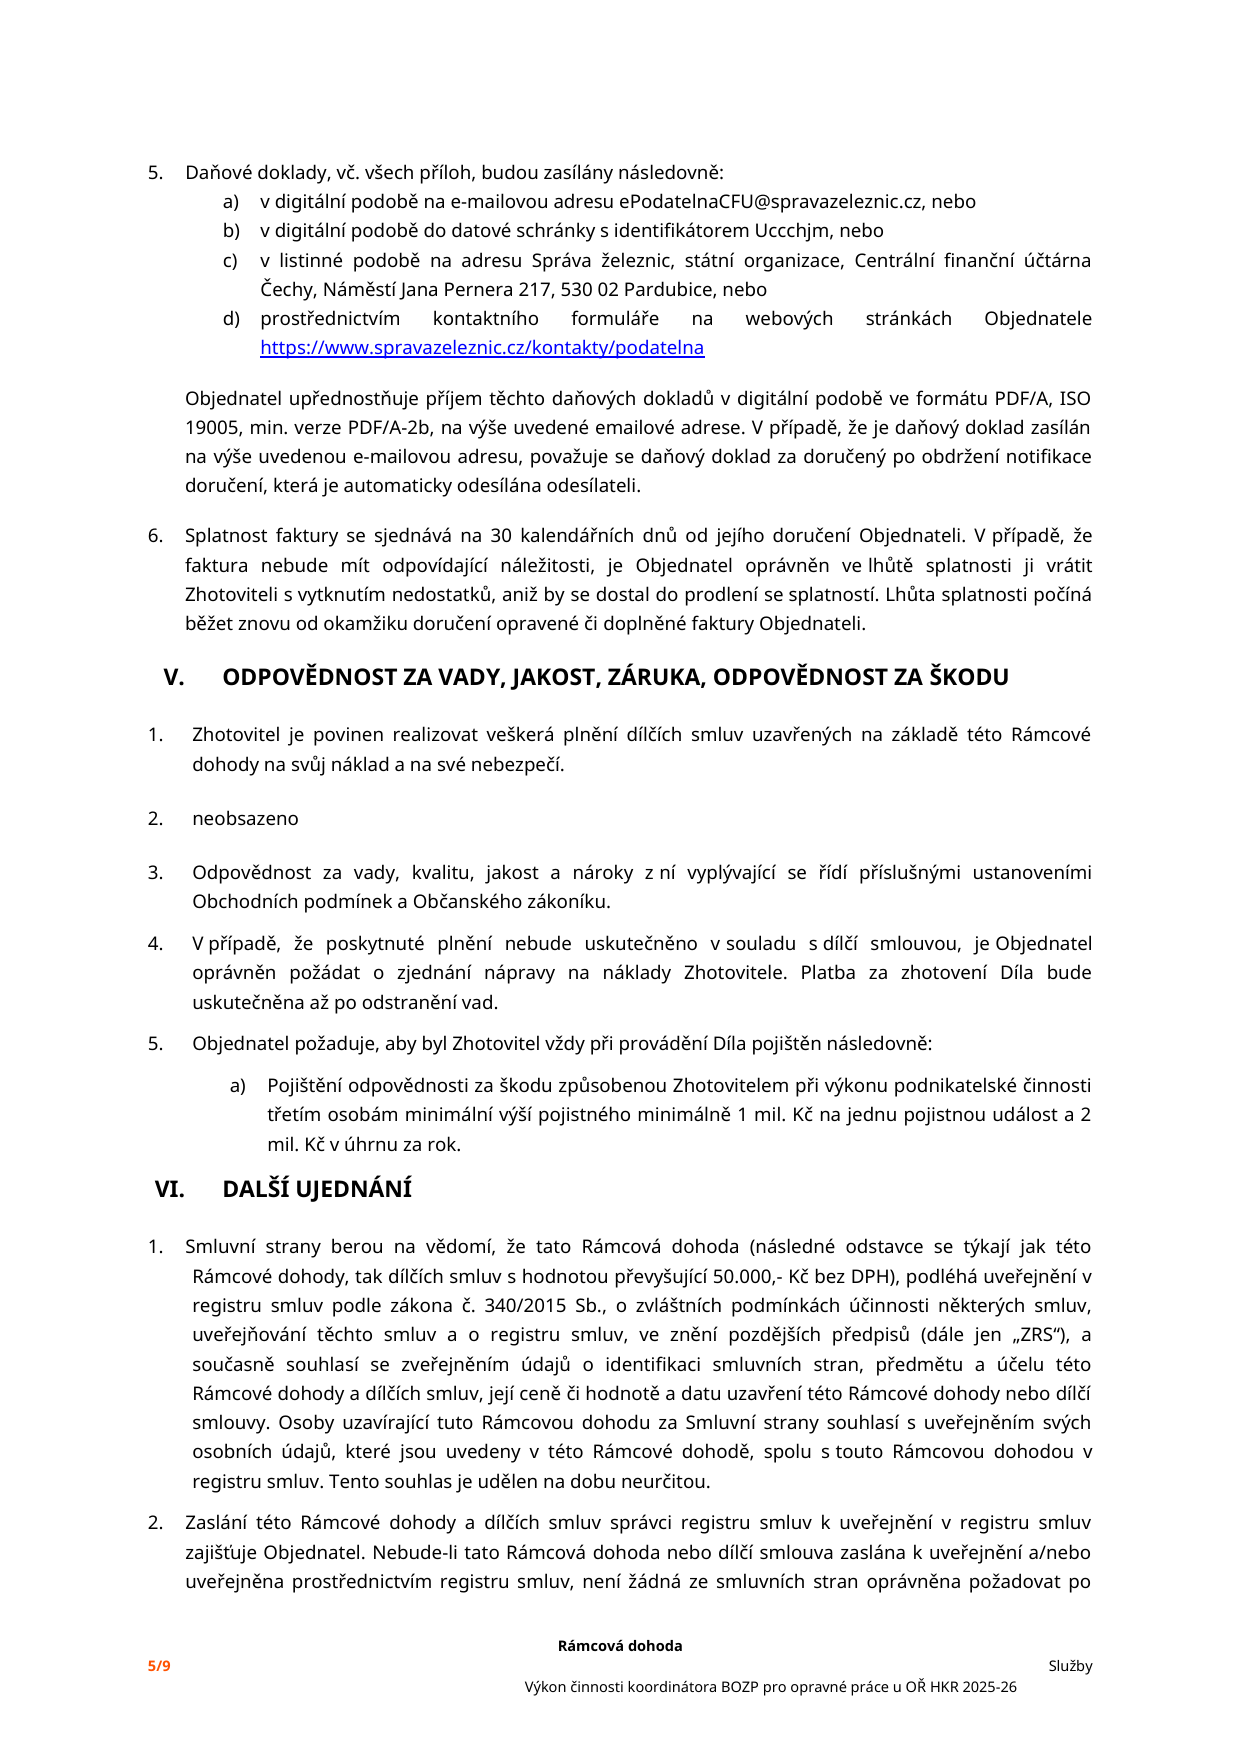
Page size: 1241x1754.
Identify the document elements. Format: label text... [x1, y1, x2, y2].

list V případě, že poskytnuté plnění nebude uskutečněno v souladu s dílčí smlouvou, je Objednatel oprávněn požádat o zjednání nápravy na náklady Zhotovitele. Platba za zhotovení Díla bude uskutečněna až po odstranění vad. [148, 930, 1093, 1014]
list Zhotovitel je povinen realizovat veškerá plnění dílčích smluv uzavřených na základě této Rámcové dohody na svůj náklad a na své nebezpečí. [148, 722, 1093, 776]
list Pojištění odpovědnosti za škodu způsobenou Zhotovitelem při výkonu podnikatelské činnosti třetím osobám minimální výší pojistného minimálně 1 mil. Kč na jednu pojistnou událost a 2 mil. Kč v úhrnu za rok. [229, 1072, 1093, 1157]
list v digitální podobě na e-mailovou adresu ePodatelnaCFU@spravazeleznic.cz, nebo [223, 188, 1093, 214]
list neobsazeno [148, 805, 1093, 831]
list Odpovědnost za vady, kvalitu, jakost a nároky z ní vyplývající se řídí příslušnými ustanoveními Obchodních podmínek a Občanského zákoníku. [148, 859, 1093, 914]
list DALŠÍ UJEDNÁNÍ [185, 1173, 1093, 1204]
list v listinné podobě na adresu Správa železnic, státní organizace, Centrální finanční účtárna Čechy, Náměstí Jana Pernera 217, 530 02 Pardubice, nebo [223, 247, 1093, 302]
list Splatnost faktury se sjednává na 30 kalendářních dnů od jejího doručení Objednateli. V případě, že faktura nebude mít odpovídající náležitosti, je Objednatel oprávněn ve lhůtě splatnosti ji vrátit Zhotoviteli s vytknutím nedostatků, aniž by se dostal do prodlení se splatností. Lhůta splatnosti počíná běžet znovu od okamžiku doručení opravené či doplněné faktury Objednateli. [148, 523, 1093, 636]
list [148, 1510, 1093, 1594]
list Smluvní strany berou na vědomí, že tato Rámcová dohoda (následné odstavce se týkají jak této Rámcové dohody, tak dílčích smluv s hodnotou převyšující 50.000,- Kč bez DPH), podléhá uveřejnění v registru smluv podle zákona č. 340/2015 Sb., o zvláštních podmínkách účinnosti některých smluv, uveřejňování těchto smluv a o registru smluv, ve znění pozdějších předpisů (dále jen „ZRS“), a současně souhlasí se zveřejněním údajů o identifikaci smluvních stran, předmětu a účelu této Rámcové dohody a dílčích smluv, její ceně či hodnotě a datu uzavření této Rámcové dohody nebo dílčí smlouvy. Osoby uzavírající tuto Rámcovou dohodu za Smluvní strany souhlasí s uveřejněním svých osobních údajů, které jsou uvedeny v této Rámcové dohodě, spolu s touto Rámcovou dohodou v registru smluv. Tento souhlas je udělen na dobu neurčitou. [148, 1234, 1093, 1493]
list v digitální podobě do datové schránky s identifikátorem Uccchjm, nebo [223, 218, 1093, 243]
list ODPOVĚDNOST ZA VADY, JAKOST, ZÁRUKA, ODPOVĚDNOST ZA ŠKODU [185, 661, 1093, 692]
list Daňové doklady, vč. všech příloh, budou zasílány následovně: [148, 159, 1093, 184]
list Objednatel požaduje, aby byl Zhotovitel vždy při provádění Díla pojištěn následovně: [148, 1031, 1093, 1056]
text Objednatel upřednostňuje příjem těchto daňových dokladů v digitální podobě ve formátu PDF/A, ISO 19005, min. verze PDF/A-2b, na výše uvedené emailové adrese. V případě, že je daňový doklad zasílán na výše uvedenou e-mailovou adresu, považuje se daňový doklad za doručený po obdržení notifikace doručení, která je automaticky odesílána odesílateli. [185, 385, 1093, 498]
list prostřednictvím kontaktního formuláře na webových stránkách Objednatele https://www.spravazeleznic.cz/kontakty/podatelna [223, 305, 1093, 360]
